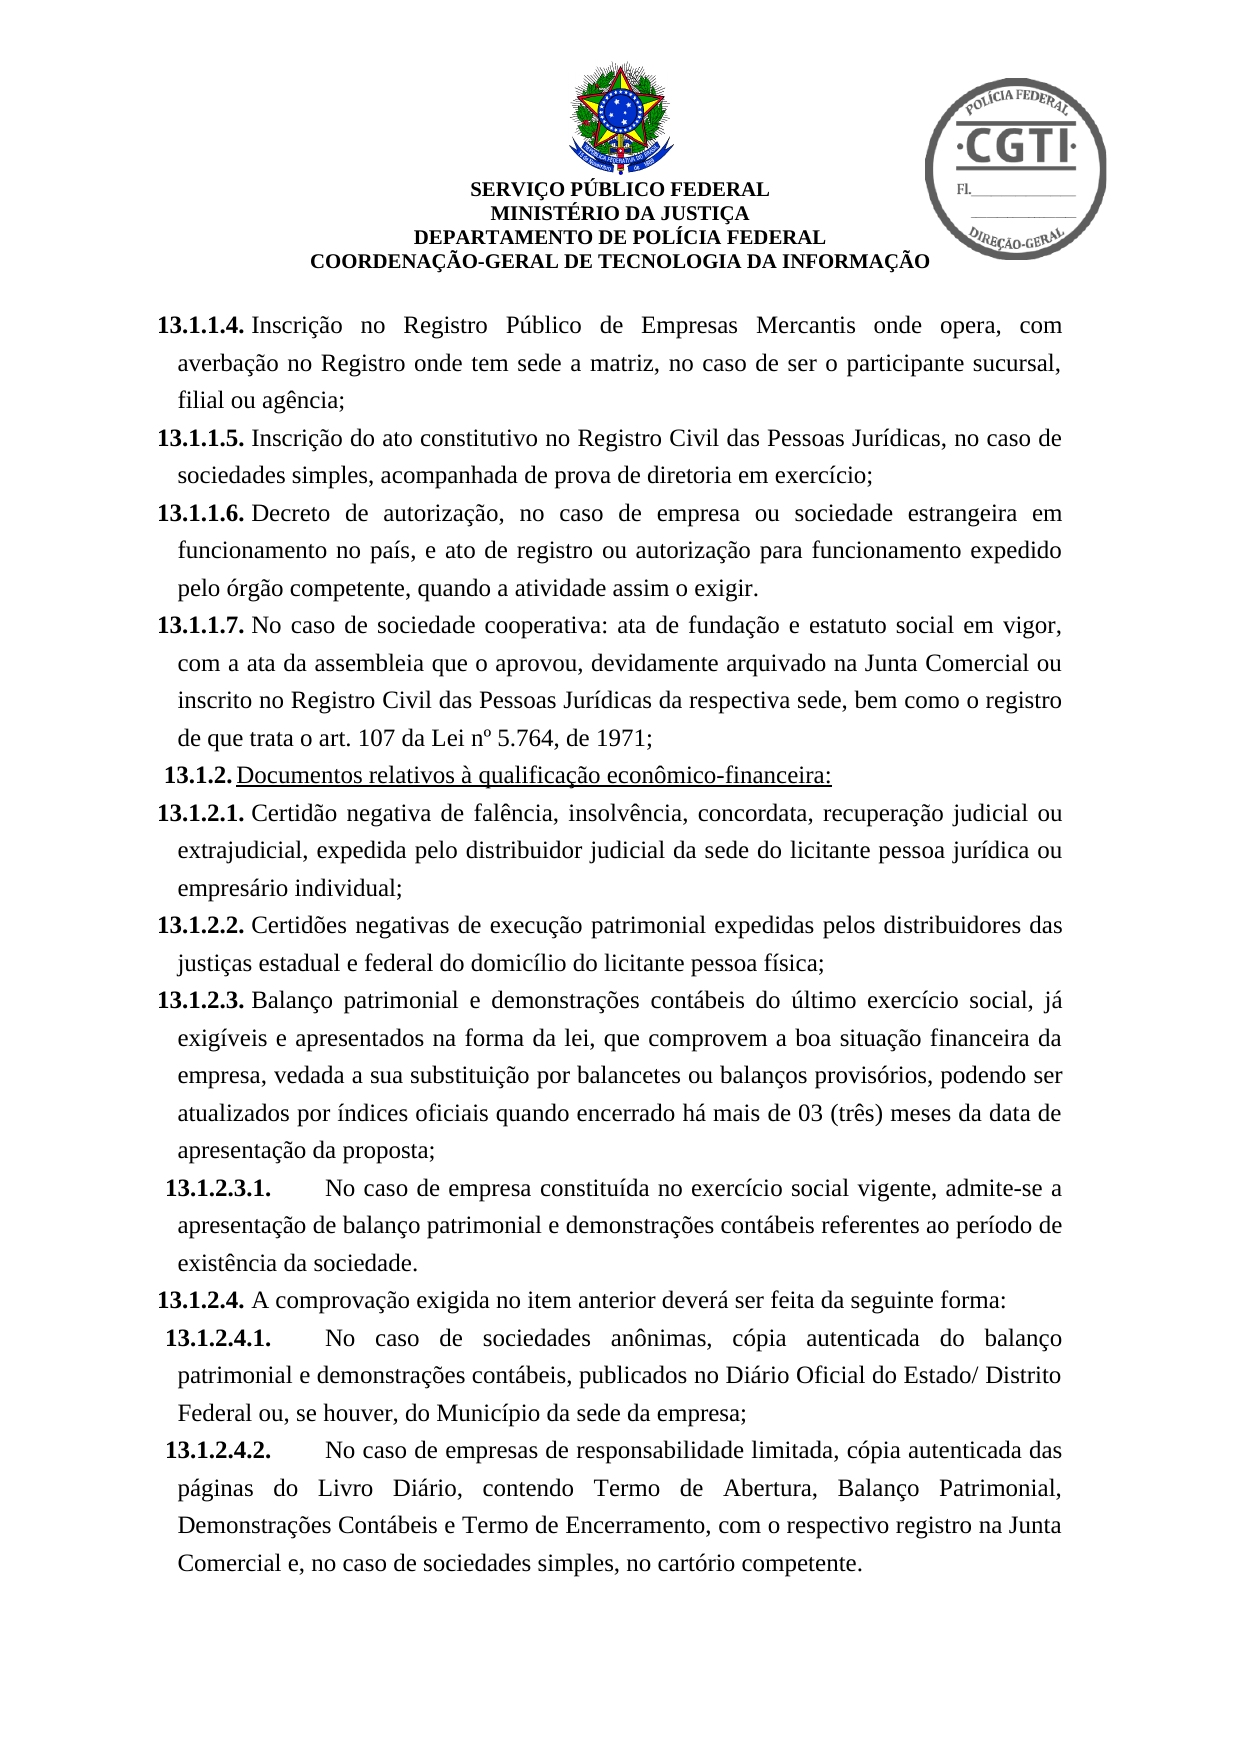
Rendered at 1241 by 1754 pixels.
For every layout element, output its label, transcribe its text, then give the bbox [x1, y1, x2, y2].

subtitle Inscrição do ato constitutivo no Registro Civil das Pessoas Jurídicas, no caso de sociedades simples, acompanhada de prova de diretoria em exercício; [157, 414, 1063, 489]
subtitle No caso de sociedades anônimas, cópia autenticada do balanço patrimonial e demonstrações contábeis, publicados no Diário Oficial do Estado/ Distrito Federal ou, se houver, do Município da sede da empresa; [165, 1314, 1063, 1427]
subtitle A comprovação exigida no item anterior deverá ser feita da seguinte forma: [157, 1277, 1063, 1314]
subtitle No caso de empresa constituída no exercício social vigente, admite-se a apresentação de balanço patrimonial e demonstrações contábeis referentes ao período de existência da sociedade. [165, 1164, 1063, 1277]
picture [563, 59, 677, 177]
subtitle Certidões negativas de execução patrimonial expedidas pelos distribuidores das justiças estadual e federal do domicílio do licitante pessoa física; [157, 902, 1063, 977]
subtitle No caso de empresas de responsabilidade limitada, cópia autenticada das páginas do Livro Diário, contendo Termo de Abertura, Balanço Patrimonial, Demonstrações Contábeis e Termo de Encerramento, com o respectivo registro na Junta Comercial e, no caso de sociedades simples, no cartório competente. [165, 1427, 1063, 1577]
subtitle Balanço patrimonial e demonstrações contábeis do último exercício social, já exigíveis e apresentados na forma da lei, que comprovem a boa situação financeira da empresa, vedada a sua substituição por balancetes ou balanços provisórios, podendo ser atualizados por índices oficiais quando encerrado há mais de 03 (três) meses da data de apresentação da proposta; [157, 977, 1063, 1164]
subtitle No caso de sociedade cooperativa: ata de fundação e estatuto social em vigor, com a ata da assembleia que o aprovou, devidamente arquivado na Junta Comercial ou inscrito no Registro Civil das Pessoas Jurídicas da respectiva sede, bem como o registro de que trata o art. 107 da Lei nº 5.764, de 1971; [157, 602, 1063, 752]
subtitle Inscrição no Registro Público de Empresas Mercantis onde opera, com averbação no Registro onde tem sede a matriz, no caso de ser o participante sucursal, filial ou agência; [157, 302, 1063, 414]
subtitle Documentos relativos à qualificação econômico-financeira: [163, 752, 1063, 789]
picture [925, 78, 1107, 260]
subtitle Decreto de autorização, no caso de empresa ou sociedade estrangeira em funcionamento no país, e ato de registro ou autorização para funcionamento expedido pelo órgão competente, quando a atividade assim o exigir. [157, 489, 1063, 602]
subtitle Certidão negativa de falência, insolvência, concordata, recuperação judicial ou extrajudicial, expedida pelo distribuidor judicial da sede do licitante pessoa jurídica ou empresário individual; [157, 789, 1063, 902]
